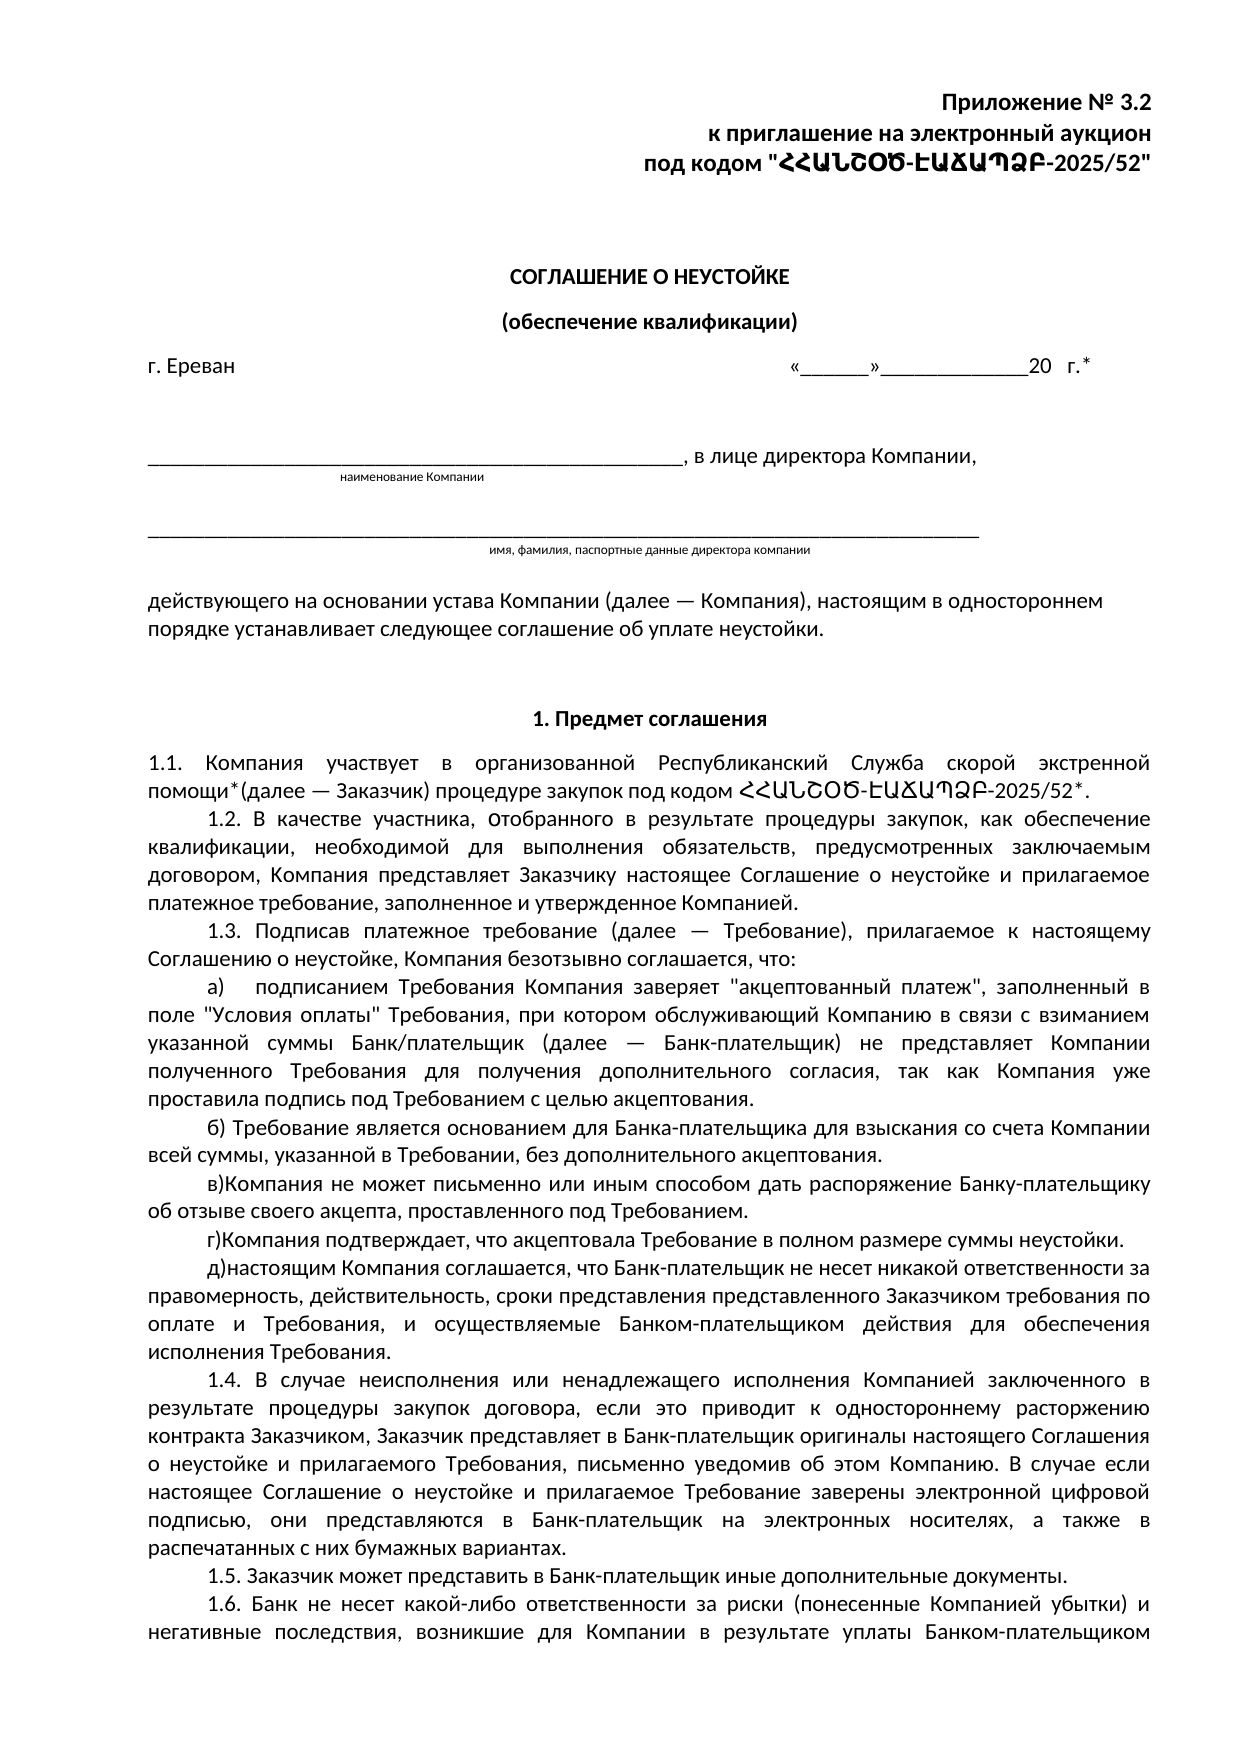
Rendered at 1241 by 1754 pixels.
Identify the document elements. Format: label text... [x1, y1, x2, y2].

text действующего на основании устава Компании (далее — Компания), настоящим в одностороннем [148, 586, 1152, 614]
table_header «______»_____________20 г.* [635, 351, 1104, 396]
text 1.2. В качестве участника, օтобранного в результате процедуры закупок, как обеспечение квалификации, необходимой для выполнения обязательств, предусмотренных заключаемым договором, Kомпания представляет Заказчику настоящее Соглашение о неустойке и прилагаемое платежное требование, заполненное и утвержденное Компанией. [148, 804, 1152, 916]
text имя, фамилия, паспортные данные директора компании [148, 542, 1152, 569]
text наименование Компании [340, 469, 1152, 497]
text г)Компания подтверждает, что акцептовала Требование в полном размере суммы неустойки. [148, 1225, 1152, 1253]
text 1.5. Заказчик может представить в Банк-плательщик иные дополнительные документы. [148, 1561, 1152, 1589]
text _______________________________________________, в лице директора Компании, [148, 441, 1152, 469]
text 1.1. Компания участвует в организованной Республиканский Служба скорой экстренной помощи*(далее — Заказчик) процедуре закупок под кодом ՀՀԱՆՇՕԾ-ԷԱՃԱՊՁԲ-2025/52*. [148, 748, 1152, 804]
text порядке устанавливает следующее соглашение об уплате неустойки. [148, 614, 1152, 642]
text к приглашение на электронный аукцион [177, 117, 1152, 147]
table_header г. Ереван [136, 351, 635, 396]
text СОГЛАШЕНИЕ О НЕУСТОЙКЕ [148, 262, 1152, 290]
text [148, 1589, 1152, 1645]
text _________________________________________________________________________ [148, 513, 1152, 542]
text (обеспечение квалификации) [148, 307, 1152, 335]
text 1.4. В случае неисполнения или ненадлежащего исполнения Компанией заключенного в результате процедуры закупок договора, если это приводит к одностороннему расторжению контракта Заказчиком, Заказчик представляет в Банк-плательщик оригиналы настоящего Соглашения о неустойке и прилагаемого Требования, письменно уведомив об этом Компанию. В случае если настоящее Соглашение о неустойке и прилагаемое Требование заверены электронной цифровой подписью, они представляются в Банк-плательщик на электронных носителях, а также в распечатанных с них бумажных вариантах. [148, 1365, 1152, 1561]
text под кодом "ՀՀԱՆՇՕԾ-ԷԱՃԱՊՁԲ-2025/52" [177, 147, 1152, 178]
text 1. Предмет соглашения [148, 704, 1152, 732]
text 1.3. Подписав платежное требование (далее — Требование), прилагаемое к настоящему Соглашению о неустойке, Компания безотзывно соглашается, что: [148, 916, 1152, 972]
text Приложение № 3.2 [148, 86, 1152, 117]
text б) Требование является основанием для Банка-плательщика для взыскания со счета Компании всей суммы, указанной в Требовании, без дополнительного акцептования. [148, 1113, 1152, 1169]
text д)настоящим Компания соглашается, что Банк-плательщик не несет никакой ответственности за правомерность, действительность, сроки представления представленного Заказчиком требования по оплате и Требования, и осуществляемые Банком-плательщиком действия для обеспечения исполнения Требования. [148, 1253, 1152, 1365]
text в)Компания не может письменно или иным способом дать распоряжение Банку-плательщику об отзыве своего акцепта, проставленного под Требованием. [148, 1169, 1152, 1225]
text а) подписанием Требования Компания заверяет "акцептованный платеж", заполненный в поле "Условия оплаты" Требования, при котором обслуживающий Компанию в связи с взиманием указанной суммы Банк/плательщик (далее — Банк-плательщик) не представляет Компании полученного Требования для получения дополнительного согласия, так как Компания уже проставила подпись под Требованием с целью акцептования. [148, 972, 1152, 1113]
